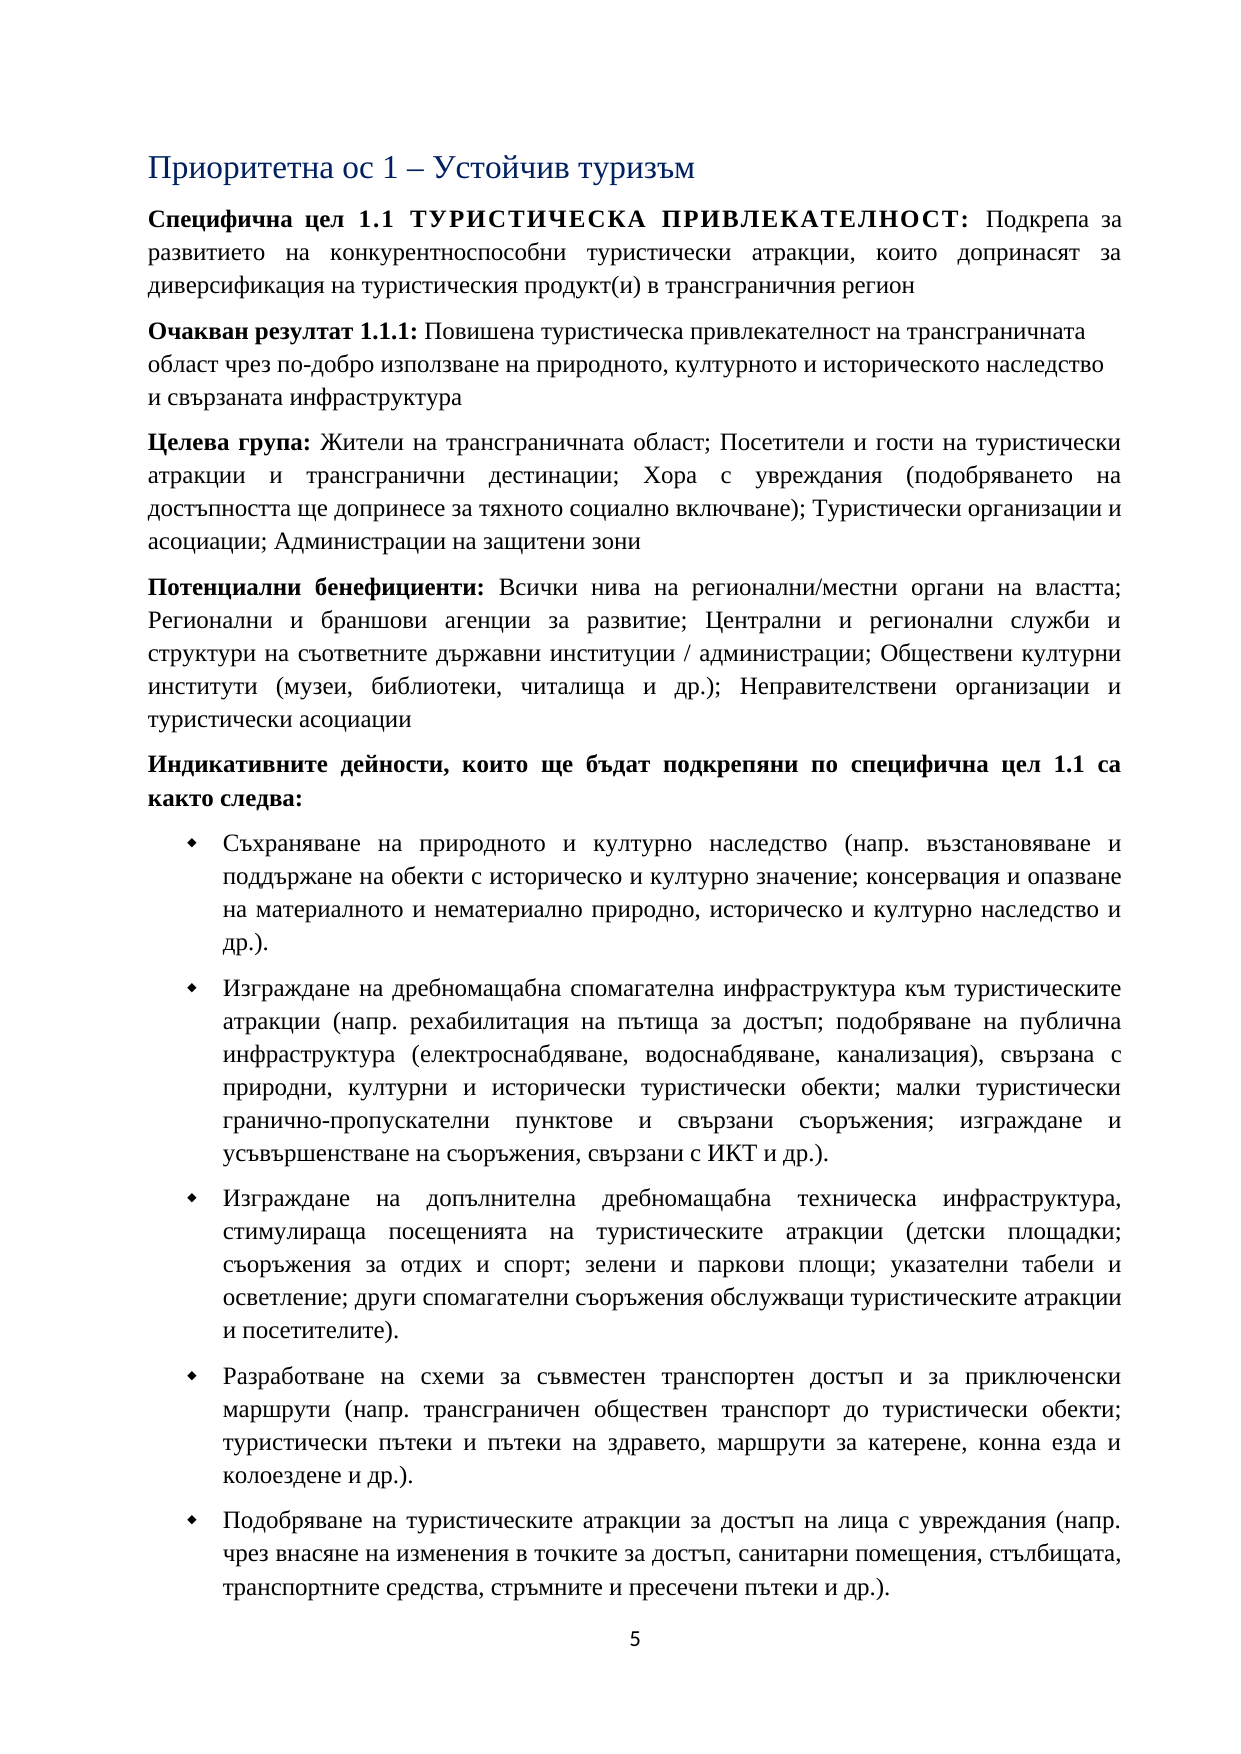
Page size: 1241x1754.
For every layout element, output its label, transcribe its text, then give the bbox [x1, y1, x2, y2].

list Съхраняване на природното и културно наследство (напр. възстановяване и поддържане на обекти с историческо и културно значение; консервация и опазване на материалното и нематериално природно, историческо и културно наследство и др.). [185, 828, 1122, 956]
text Потенциални бенефициенти: Всички нива на регионални/местни органи на властта; Регионални и браншови агенции за развитие; Централни и регионални служби и структури на съответните държавни институции / администрации; Обществени културни институти (музеи, библиотеки, читалища и др.); Неправителствени организации и туристически асоциации [148, 572, 1122, 733]
text Очакван резултат 1.1.1: Повишена туристическа привлекателност на трансграничната област чрез по-добро използване на природното, културното и историческото наследство и свързаната инфраструктура [148, 316, 1122, 411]
list Разработване на схеми за съвместен транспортен достъп и за приключенски маршрути (напр. трансграничен обществен транспорт до туристически обекти; туристически пътеки и пътеки на здравето, маршрути за катерене, конна езда и колоездене и др.). [185, 1361, 1122, 1489]
text Приоритетна ос 1 – Устойчив туризъм [148, 148, 1089, 186]
text Специфична цел 1.1 ТУРИСТИЧЕСКА ПРИВЛЕКАТЕЛНОСТ: Подкрепа за развитието на конкурентноспособни туристически атракции, които допринасят за диверсификация на туристическия продукт(и) в трансграничния регион [148, 204, 1122, 299]
text Индикативните дейности, които ще бъдат подкрепяни по специфична цел 1.1 са както следва: [148, 749, 1122, 811]
list Подобряване на туристическите атракции за достъп на лица с увреждания (напр. чрез внасяне на изменения в точките за достъп, санитарни помещения, стълбищата, транспортните средства, стръмните и пресечени пътеки и др.). [185, 1506, 1122, 1600]
list Изграждане на допълнителна дребномащабна техническа инфраструктура, стимулираща посещенията на туристическите атракции (детски площадки; съоръжения за отдих и спорт; зелени и паркови площи; указателни табели и осветление; други спомагателни съоръжения обслужващи туристическите атракции и посетителите). [185, 1183, 1122, 1344]
list Изграждане на дребномащабна спомагателна инфраструктура към туристическите атракции (напр. рехабилитация на пътища за достъп; подобряване на публична инфраструктура (електроснабдяване, водоснабдяване, канализация), свързана с природни, културни и исторически туристически обекти; малки туристически гранично-пропускателни пунктове и свързани съоръжения; изграждане и усъвършенстване на съоръжения, свързани с ИКТ и др.). [185, 973, 1122, 1167]
text Целева група: Жители на трансграничната област; Посетители и гости на туристически атракции и трансгранични дестинации; Хора с увреждания (подобряването на достъпността ще допринесе за тяхното социално включване); Туристически организации и асоциации; Администрации на защитени зони [148, 427, 1122, 555]
